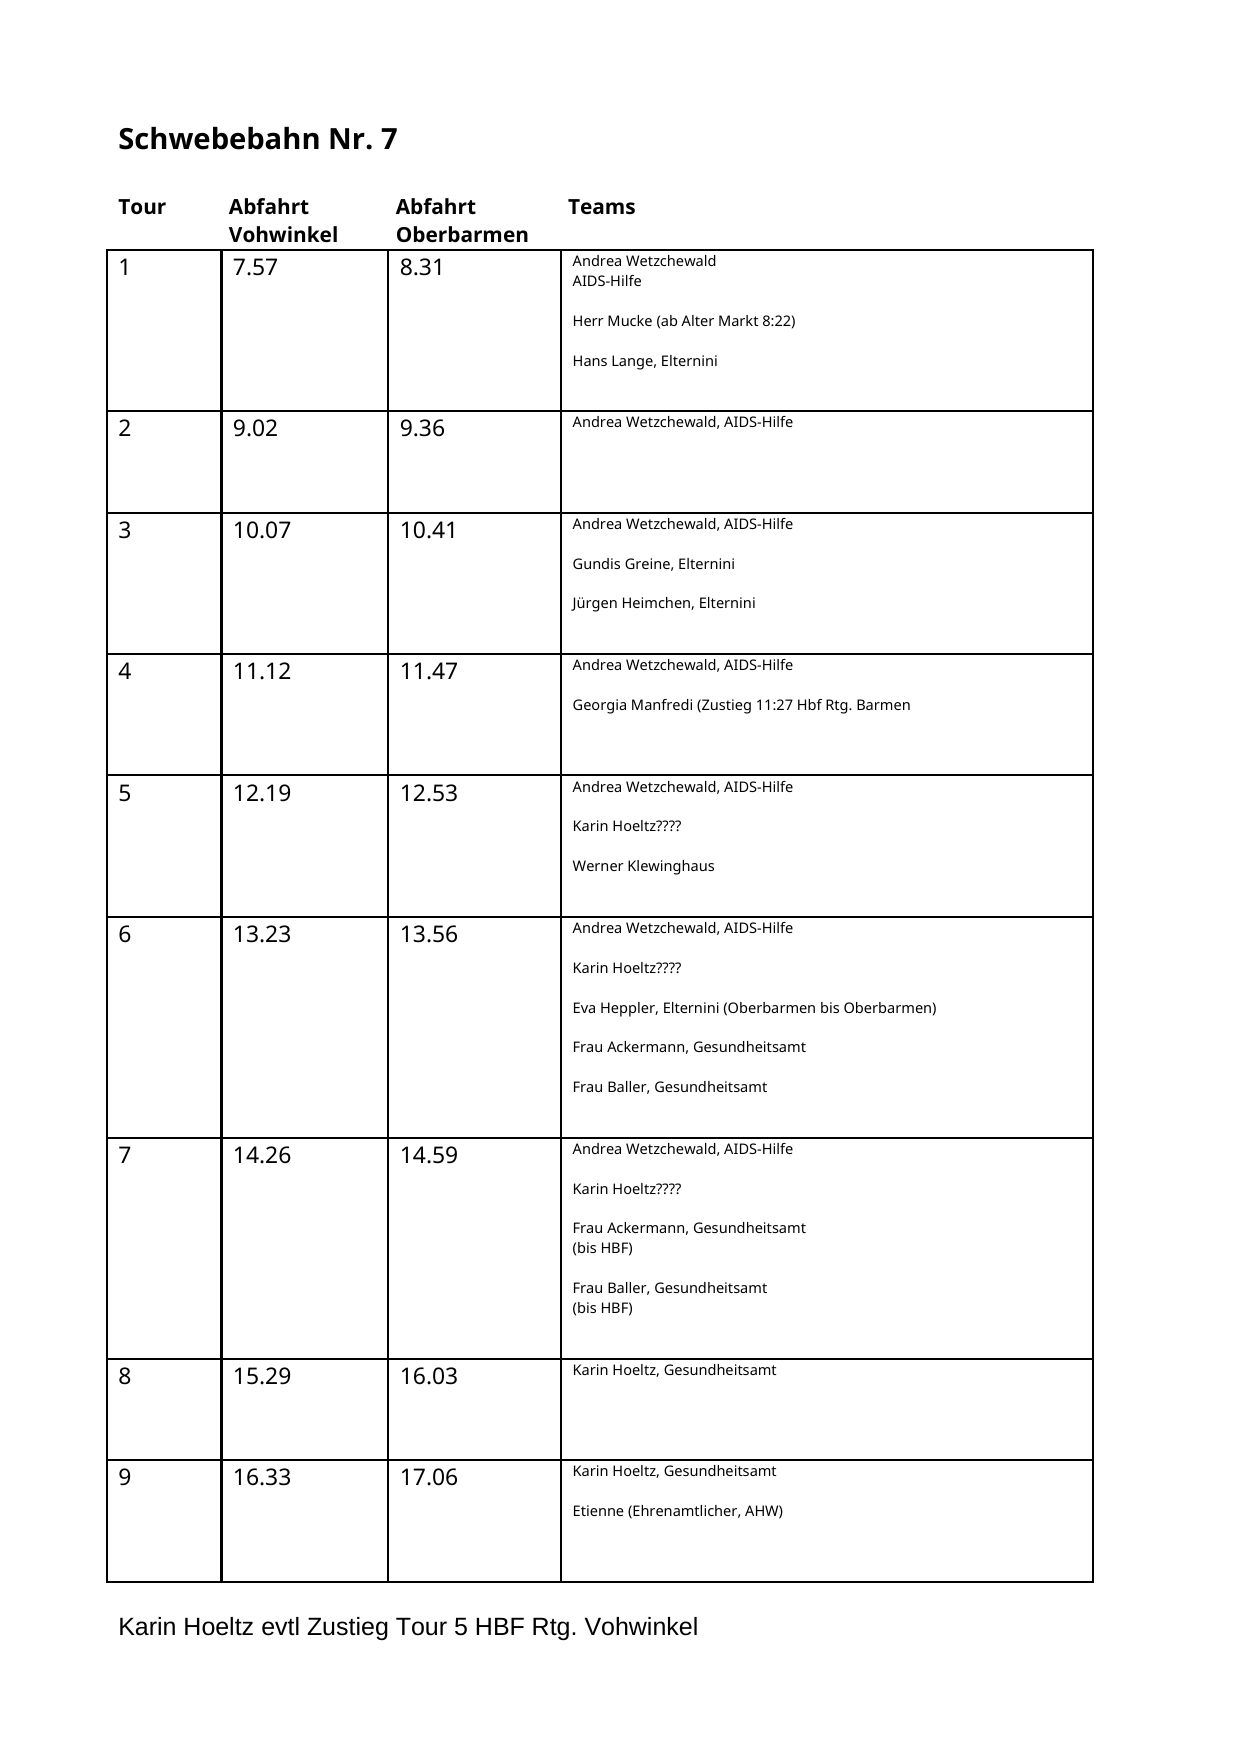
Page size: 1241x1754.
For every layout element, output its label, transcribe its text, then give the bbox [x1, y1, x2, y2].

table_cell 15.29 [223, 1360, 387, 1459]
table_cell 9.02 [223, 412, 387, 512]
table_cell 12.53 [389, 776, 560, 916]
table_header Teams [540, 192, 707, 249]
table_cell 3 [108, 514, 220, 653]
table_cell 9 [108, 1461, 220, 1581]
table_cell Andrea Wetzchewald AIDS-Hilfe Herr Mucke (ab Alter Markt 8:22) Hans Lange, Elternini [562, 251, 1092, 410]
table_cell Karin Hoeltz, Gesundheitsamt Etienne (Ehrenamtlicher, AHW) [562, 1461, 1092, 1581]
table_cell Andrea Wetzchewald, AIDS-Hilfe Karin Hoeltz???? Werner Klewinghaus [562, 776, 1092, 916]
text Schwebebahn Nr. 7 [118, 118, 1122, 158]
table_cell 1 [108, 251, 220, 410]
table_cell 16.33 [223, 1461, 387, 1581]
table_cell 10.07 [223, 514, 387, 653]
table_cell Andrea Wetzchewald, AIDS-Hilfe Gundis Greine, Elternini Jürgen Heimchen, Elternini [562, 514, 1092, 653]
table_cell Andrea Wetzchewald, AIDS-Hilfe Karin Hoeltz???? Frau Ackermann, Gesundheitsamt (bis HBF) Frau Baller, Gesundheitsamt (bis HBF) [562, 1139, 1092, 1358]
table_cell 13.23 [223, 918, 387, 1137]
table_cell 9.36 [389, 412, 560, 512]
table_cell 4 [108, 655, 220, 774]
table_cell 11.47 [389, 655, 560, 774]
table_cell 14.26 [223, 1139, 387, 1358]
table_header Abfahrt Vohwinkel [207, 192, 373, 249]
table_cell 2 [108, 412, 220, 512]
table_header Tour [107, 192, 207, 249]
table_cell 8 [108, 1360, 220, 1459]
table_cell 17.06 [389, 1461, 560, 1581]
table_cell Andrea Wetzchewald, AIDS-Hilfe Karin Hoeltz???? Eva Heppler, Elternini (Oberbarmen bis Oberbarmen) Frau Ackermann, Gesundheitsamt Frau Baller, Gesundheitsamt [562, 918, 1092, 1137]
table_cell 14.59 [389, 1139, 560, 1358]
table_cell Karin Hoeltz, Gesundheitsamt [562, 1360, 1092, 1459]
table_cell 7 [108, 1139, 220, 1358]
table_cell 5 [108, 776, 220, 916]
table_cell 13.56 [389, 918, 560, 1137]
table_cell 12.19 [223, 776, 387, 916]
table_cell 10.41 [389, 514, 560, 653]
table_cell 11.12 [223, 655, 387, 774]
table_cell 6 [108, 918, 220, 1137]
table_cell Andrea Wetzchewald, AIDS-Hilfe [562, 412, 1092, 512]
table_header Abfahrt Oberbarmen [374, 192, 540, 249]
table_cell 7.57 [223, 251, 387, 410]
table_cell 8.31 [389, 251, 560, 410]
table_cell Andrea Wetzchewald, AIDS-Hilfe Georgia Manfredi (Zustieg 11:27 Hbf Rtg. Barmen [562, 655, 1092, 774]
table_cell 16.03 [389, 1360, 560, 1459]
text Karin Hoeltz evtl Zustieg Tour 5 HBF Rtg. Vohwinkel [118, 1611, 1122, 1640]
